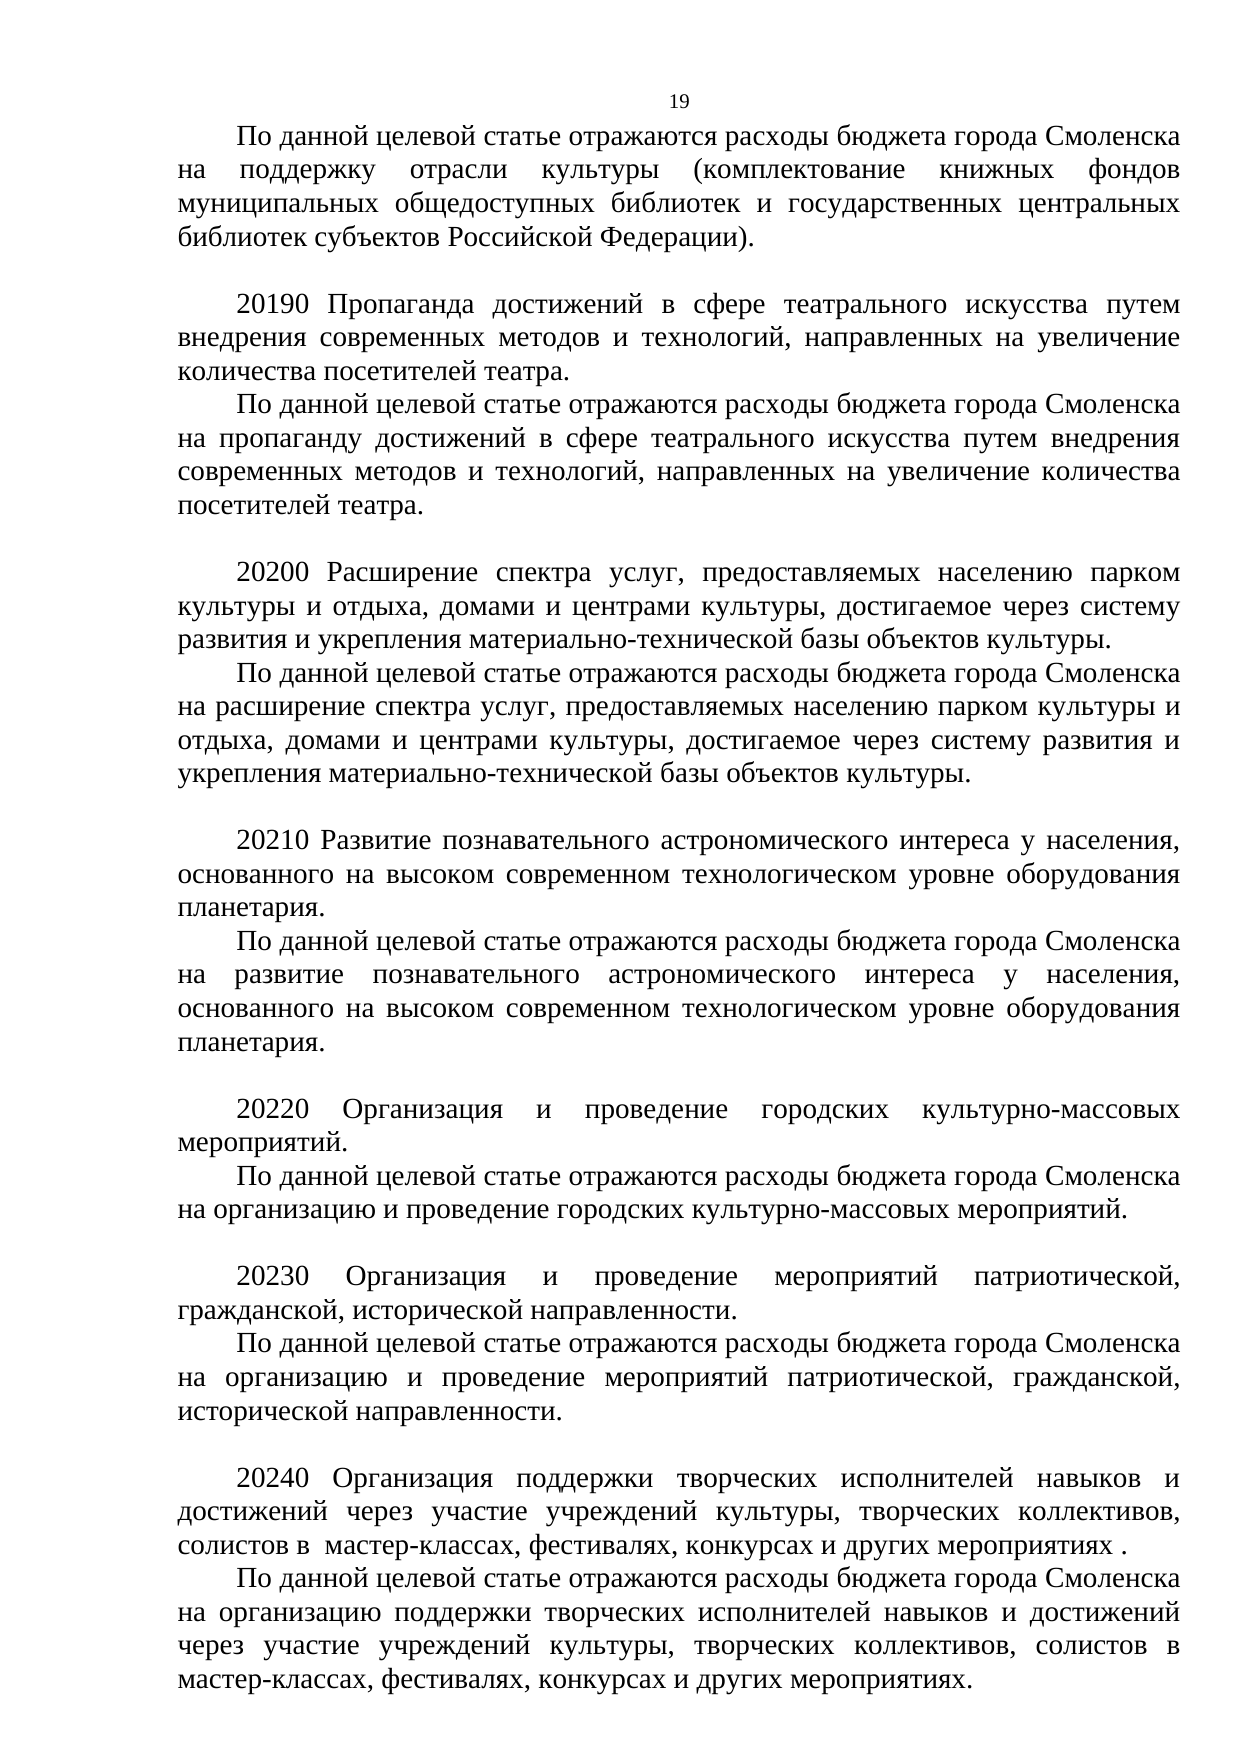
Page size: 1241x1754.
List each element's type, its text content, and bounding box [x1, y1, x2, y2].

text 20210 Развитие познавательного астрономического интереса у населения, основанного на высоком современном технологическом уровне оборудования планетария. [177, 822, 1181, 923]
text По данной целевой статье отражаются расходы бюджета города Смоленска на расширение спектра услуг, предоставляемых населению парком культуры и отдыха, домами и центрами культуры, достигаемое через систему развития и укрепления материально-технической базы объектов культуры. [177, 655, 1181, 789]
text 20200 Расширение спектра услуг, предоставляемых населению парком культуры и отдыха, домами и центрами культуры, достигаемое через систему развития и укрепления материально-технической базы объектов культуры. [177, 554, 1181, 655]
text 20240 Организация поддержки творческих исполнителей навыков и достижений через участие учреждений культуры, творческих коллективов, солистов в мастер-классах, фестивалях, конкурсах и других мероприятиях . [177, 1460, 1181, 1560]
text 20230 Организация и проведение мероприятий патриотической, гражданской, исторической направленности. [177, 1258, 1181, 1326]
text 20220 Организация и проведение городских культурно-массовых мероприятий. [177, 1091, 1181, 1158]
text По данной целевой статье отражаются расходы бюджета города Смоленска на организацию поддержки творческих исполнителей навыков и достижений через участие учреждений культуры, творческих коллективов, солистов в мастер-классах, фестивалях, конкурсах и других мероприятиях. [177, 1560, 1181, 1694]
text По данной целевой статье отражаются расходы бюджета города Смоленска на организацию и проведение городских культурно-массовых мероприятий. [177, 1158, 1181, 1225]
text По данной целевой статье отражаются расходы бюджета города Смоленска на организацию и проведение мероприятий патриотической, гражданской, исторической направленности. [177, 1326, 1181, 1426]
text 20190 Пропаганда достижений в сфере театрального искусства путем внедрения современных методов и технологий, направленных на увеличение количества посетителей театра. [177, 286, 1181, 386]
text По данной целевой статье отражаются расходы бюджета города Смоленска на поддержку отрасли культуры (комплектование книжных фондов муниципальных общедоступных библиотек и государственных центральных библиотек субъектов Российской Федерации). [177, 118, 1181, 252]
text По данной целевой статье отражаются расходы бюджета города Смоленска на развитие познавательного астрономического интереса у населения, основанного на высоком современном технологическом уровне оборудования планетария. [177, 923, 1181, 1057]
text По данной целевой статье отражаются расходы бюджета города Смоленска на пропаганду достижений в сфере театрального искусства путем внедрения современных методов и технологий, направленных на увеличение количества посетителей театра. [177, 386, 1181, 521]
